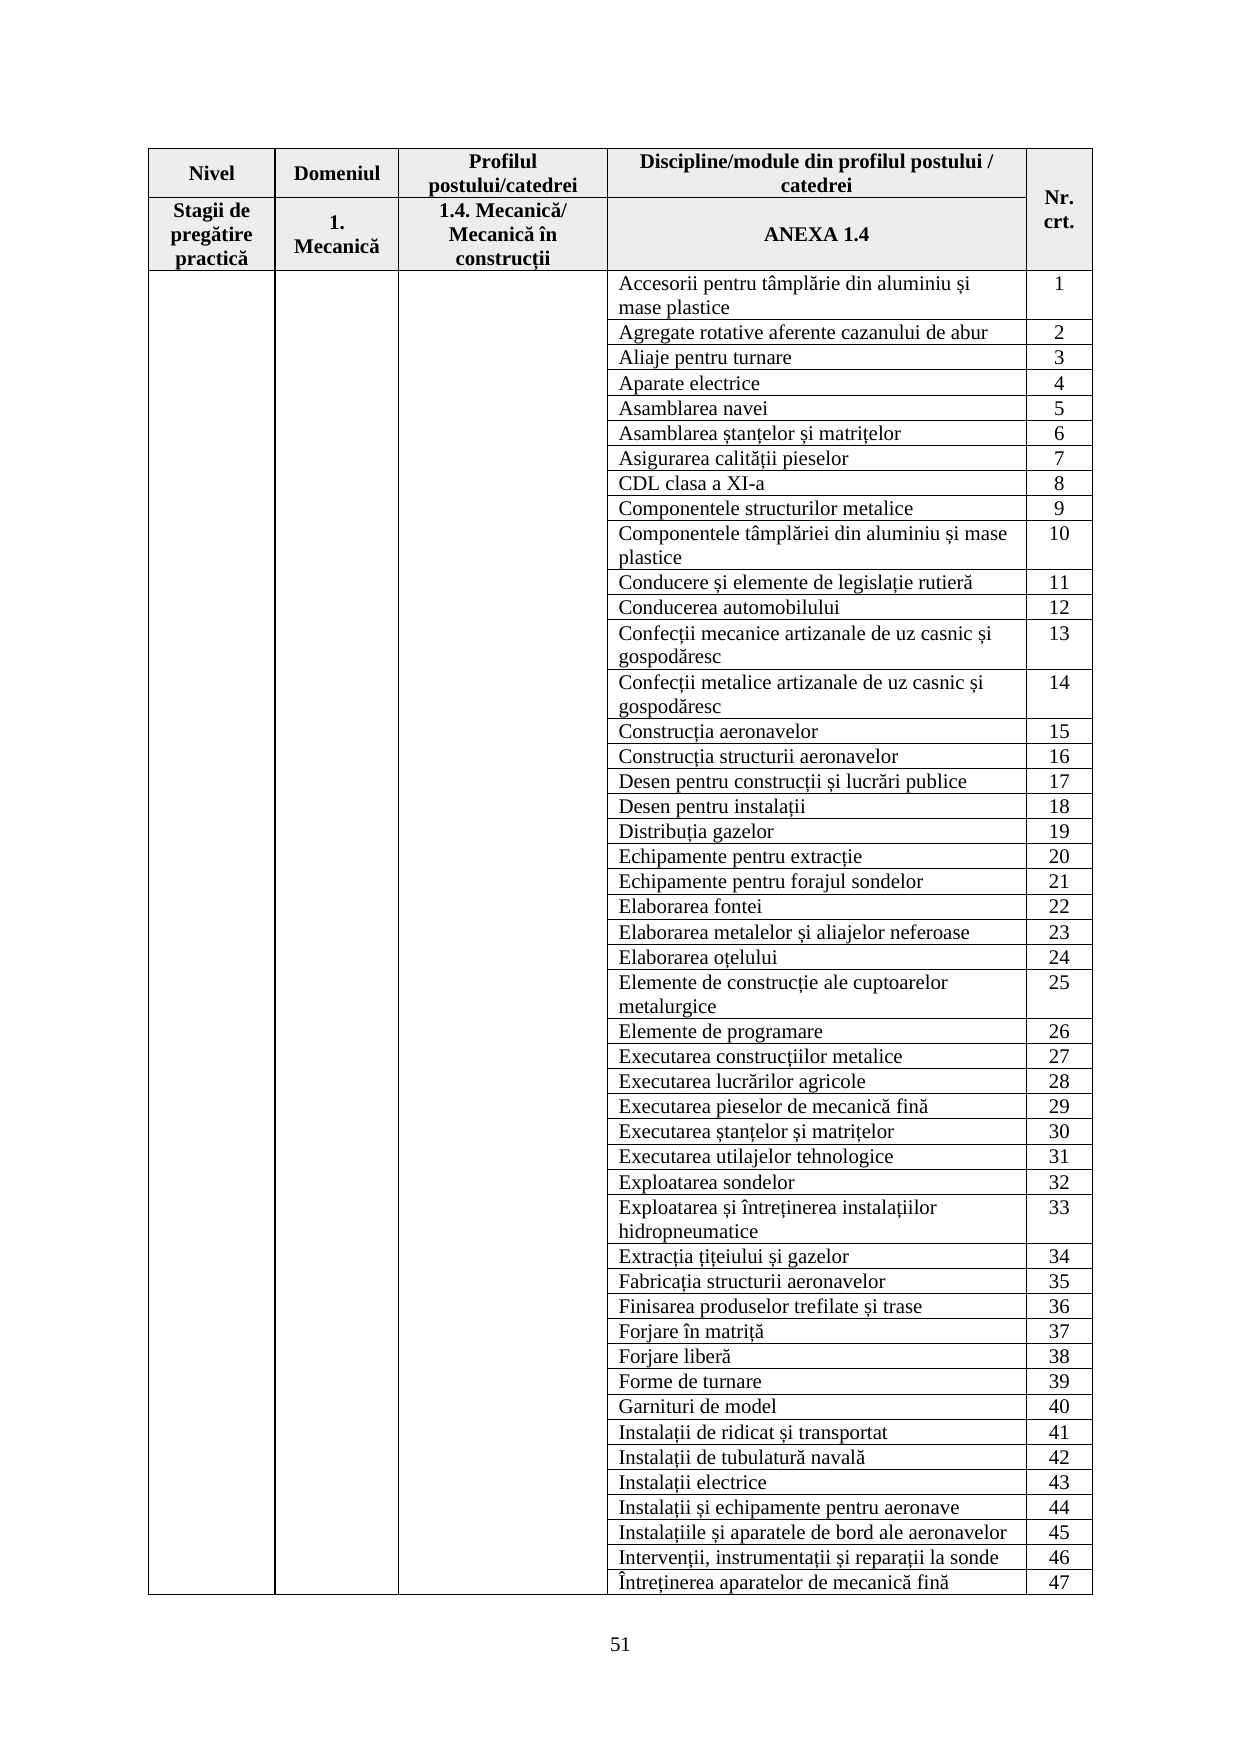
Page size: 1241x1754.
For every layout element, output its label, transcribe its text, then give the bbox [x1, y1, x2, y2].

table_cell 4 [1027, 370, 1092, 394]
table_cell 47 [1027, 1570, 1092, 1594]
table_header Discipline/module din profilul postului / catedrei [608, 149, 1026, 197]
table_cell Elaborarea fontei [608, 895, 1026, 918]
table_cell CDL clasa a XI-a [608, 471, 1026, 495]
table_cell Forjare în matriță [608, 1319, 1026, 1343]
table_cell 7 [1027, 446, 1092, 470]
table_cell Garnituri de model [608, 1395, 1026, 1418]
table_cell Componentele structurilor metalice [608, 496, 1026, 520]
table_cell Asigurarea calității pieselor [608, 446, 1026, 470]
table_cell Conducere și elemente de legislație rutieră [608, 570, 1026, 594]
table_cell 8 [1027, 471, 1092, 495]
table_cell 13 [1027, 620, 1092, 668]
table_cell Elemente de programare [608, 1019, 1026, 1043]
table_cell 46 [1027, 1545, 1092, 1569]
table_header Profilul postului/catedrei [399, 149, 607, 197]
table_cell 37 [1027, 1319, 1092, 1343]
table_cell 41 [1027, 1420, 1092, 1444]
table_cell 30 [1027, 1119, 1092, 1143]
table_cell Elaborarea oțelului [608, 945, 1026, 969]
table_cell 1.4. Mecanică/ Mecanică în construcții [399, 198, 607, 270]
table_cell Construcția structurii aeronavelor [608, 744, 1026, 768]
table_cell 18 [1027, 794, 1092, 818]
table_cell Forme de turnare [608, 1369, 1026, 1393]
table_cell 44 [1027, 1495, 1092, 1519]
table_cell 22 [1027, 895, 1092, 918]
table_cell Instalații de ridicat și transportat [608, 1420, 1026, 1444]
table_cell Accesorii pentru tâmplărie din aluminiu și mase plastice [608, 271, 1026, 319]
table_cell [399, 271, 607, 1594]
table_cell Intervenții, instrumentații și reparații la sonde [608, 1545, 1026, 1569]
table_cell Exploatarea și întreținerea instalațiilor hidropneumatice [608, 1195, 1026, 1243]
table_cell Distribuția gazelor [608, 819, 1026, 843]
table_cell [276, 271, 398, 1594]
table_cell 23 [1027, 920, 1092, 944]
table_cell Instalațiile și aparatele de bord ale aeronavelor [608, 1520, 1026, 1544]
table_cell 12 [1027, 595, 1092, 619]
table_cell Confecții metalice artizanale de uz casnic și gospodăresc [608, 670, 1026, 718]
table_cell 35 [1027, 1269, 1092, 1293]
table_cell 32 [1027, 1170, 1092, 1194]
table_cell Asamblarea navei [608, 396, 1026, 419]
table_cell 1 [1027, 271, 1092, 319]
table_cell 19 [1027, 819, 1092, 843]
table_cell Desen pentru instalații [608, 794, 1026, 818]
table_cell Exploatarea sondelor [608, 1170, 1026, 1194]
table_cell Finisarea produselor trefilate și trase [608, 1294, 1026, 1318]
table_cell 39 [1027, 1369, 1092, 1393]
table_cell 31 [1027, 1145, 1092, 1168]
table_cell Stagii de pregătire practică [149, 198, 274, 270]
table_cell 26 [1027, 1019, 1092, 1043]
table_cell 15 [1027, 719, 1092, 743]
table_cell Extracția țițeiului și gazelor [608, 1244, 1026, 1268]
table_cell 20 [1027, 844, 1092, 868]
table_cell 43 [1027, 1470, 1092, 1494]
table_cell Agregate rotative aferente cazanului de abur [608, 320, 1026, 344]
table_cell 28 [1027, 1069, 1092, 1093]
table_cell 42 [1027, 1445, 1092, 1469]
table_cell Forjare liberă [608, 1344, 1026, 1368]
table_cell Elemente de construcție ale cuptoarelor metalurgice [608, 970, 1026, 1018]
table_cell 34 [1027, 1244, 1092, 1268]
table_cell 16 [1027, 744, 1092, 768]
table_cell Executarea ștanțelor și matrițelor [608, 1119, 1026, 1143]
table_cell 6 [1027, 421, 1092, 445]
table_cell Construcția aeronavelor [608, 719, 1026, 743]
table_cell 17 [1027, 769, 1092, 793]
table_cell Aliaje pentru turnare [608, 345, 1026, 369]
table_cell Executarea lucrărilor agricole [608, 1069, 1026, 1093]
table_cell Echipamente pentru extracție [608, 844, 1026, 868]
table_header Nr. crt. [1027, 149, 1092, 270]
table_cell 11 [1027, 570, 1092, 594]
table_header Domeniul [276, 149, 398, 197]
table_cell 10 [1027, 521, 1092, 569]
table_cell Executarea utilajelor tehnologice [608, 1145, 1026, 1168]
table_cell Întreținerea aparatelor de mecanică fină [608, 1570, 1026, 1594]
table_cell [149, 271, 274, 1594]
table_cell Instalații electrice [608, 1470, 1026, 1494]
table_cell Asamblarea ștanțelor și matrițelor [608, 421, 1026, 445]
table_cell 38 [1027, 1344, 1092, 1368]
table_cell Confecții mecanice artizanale de uz casnic și gospodăresc [608, 620, 1026, 668]
table_cell 1. Mecanică [276, 198, 398, 270]
table_cell 24 [1027, 945, 1092, 969]
table_cell Echipamente pentru forajul sondelor [608, 869, 1026, 893]
table_cell 25 [1027, 970, 1092, 1018]
table_cell 9 [1027, 496, 1092, 520]
table_cell Aparate electrice [608, 370, 1026, 394]
table_cell 33 [1027, 1195, 1092, 1243]
table_cell Executarea pieselor de mecanică fină [608, 1094, 1026, 1118]
table_cell Conducerea automobilului [608, 595, 1026, 619]
table_cell 5 [1027, 396, 1092, 419]
table_cell Fabricația structurii aeronavelor [608, 1269, 1026, 1293]
table_header Nivel [149, 149, 274, 197]
table_cell Executarea construcțiilor metalice [608, 1044, 1026, 1068]
table_cell Instalații și echipamente pentru aeronave [608, 1495, 1026, 1519]
table_cell 14 [1027, 670, 1092, 718]
table_cell 27 [1027, 1044, 1092, 1068]
table_cell Elaborarea metalelor și aliajelor neferoase [608, 920, 1026, 944]
table_cell Instalații de tubulatură navală [608, 1445, 1026, 1469]
table_cell Desen pentru construcții și lucrări publice [608, 769, 1026, 793]
table_cell 40 [1027, 1395, 1092, 1418]
table_cell 3 [1027, 345, 1092, 369]
table_cell 21 [1027, 869, 1092, 893]
table_cell 2 [1027, 320, 1092, 344]
table_cell 36 [1027, 1294, 1092, 1318]
table_cell 29 [1027, 1094, 1092, 1118]
table_cell 45 [1027, 1520, 1092, 1544]
table_cell Componentele tâmplăriei din aluminiu și mase plastice [608, 521, 1026, 569]
table_cell ANEXA 1.4 [608, 198, 1026, 270]
